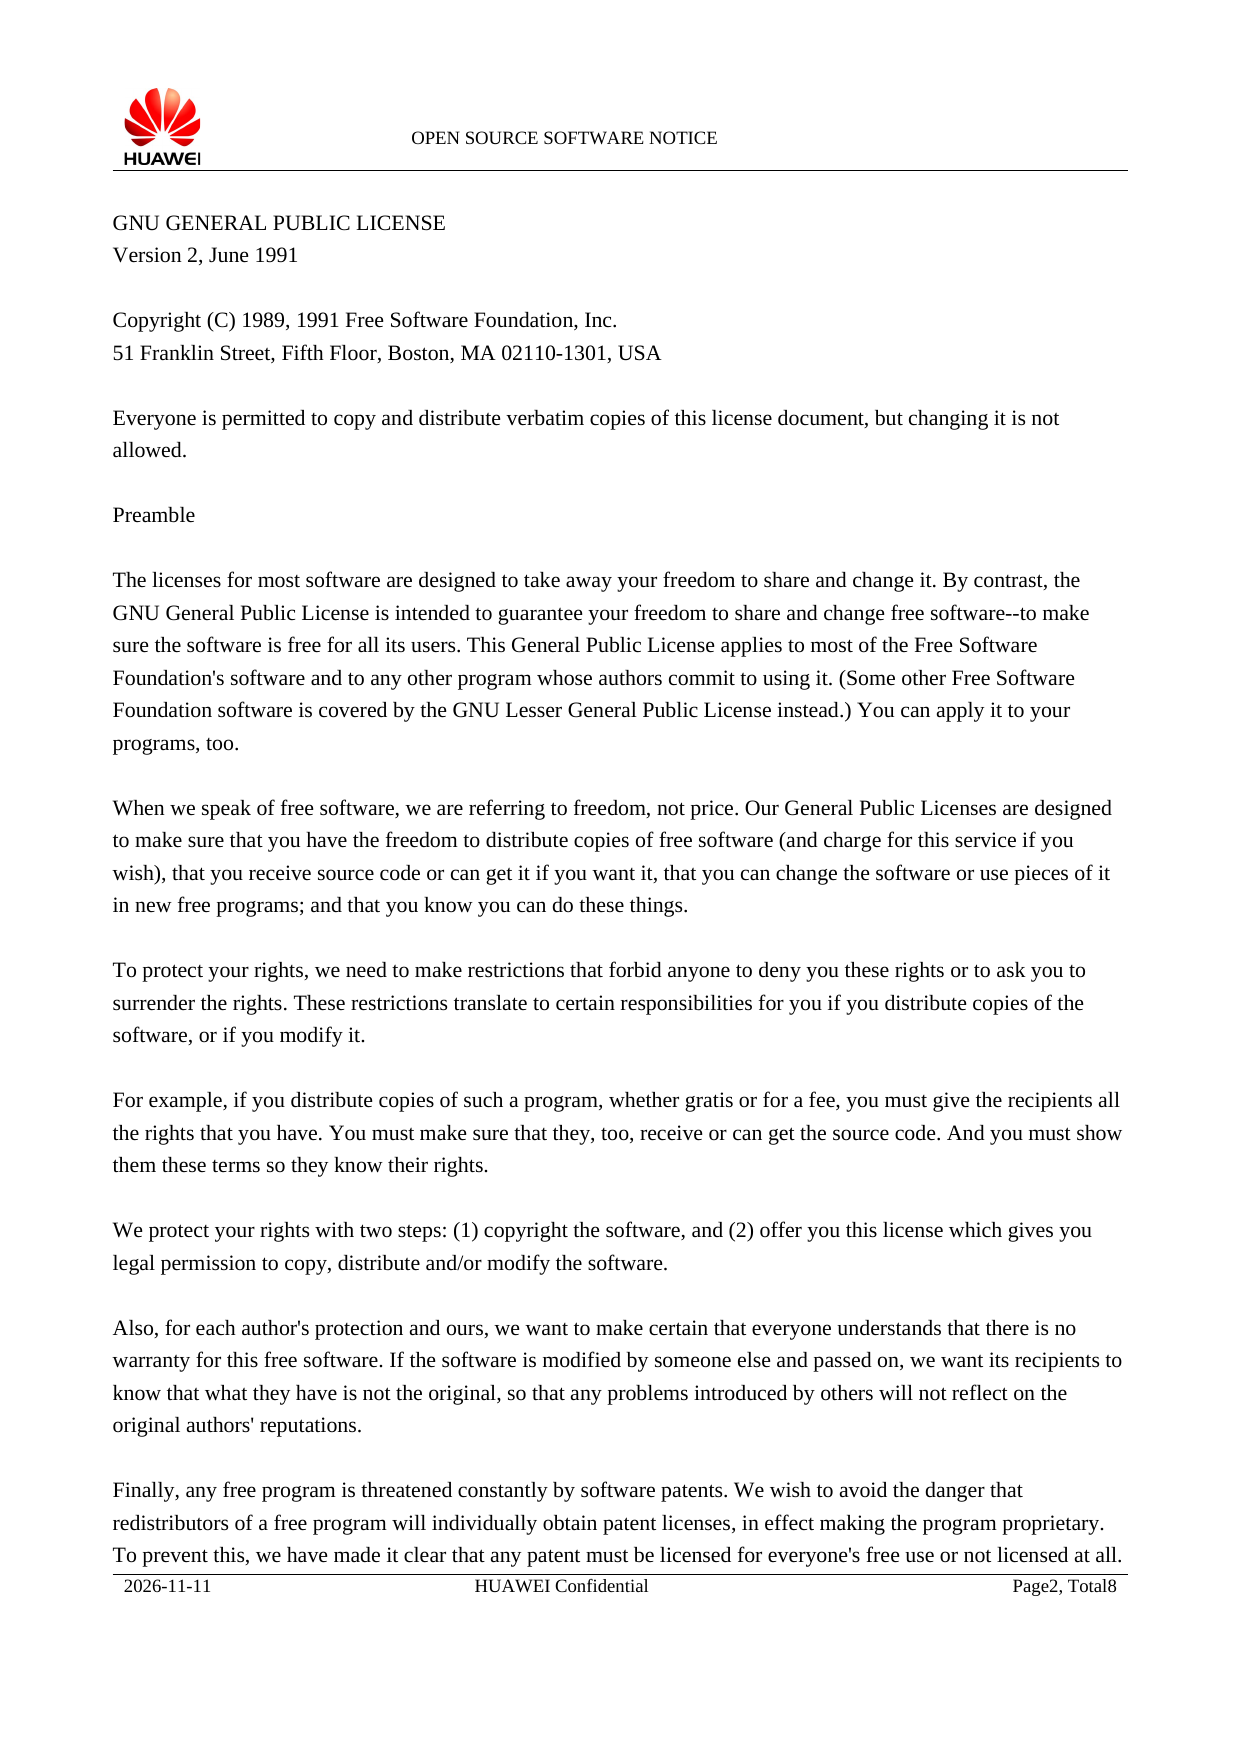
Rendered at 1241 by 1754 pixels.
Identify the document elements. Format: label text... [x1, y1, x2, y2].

picture [124, 88, 201, 165]
